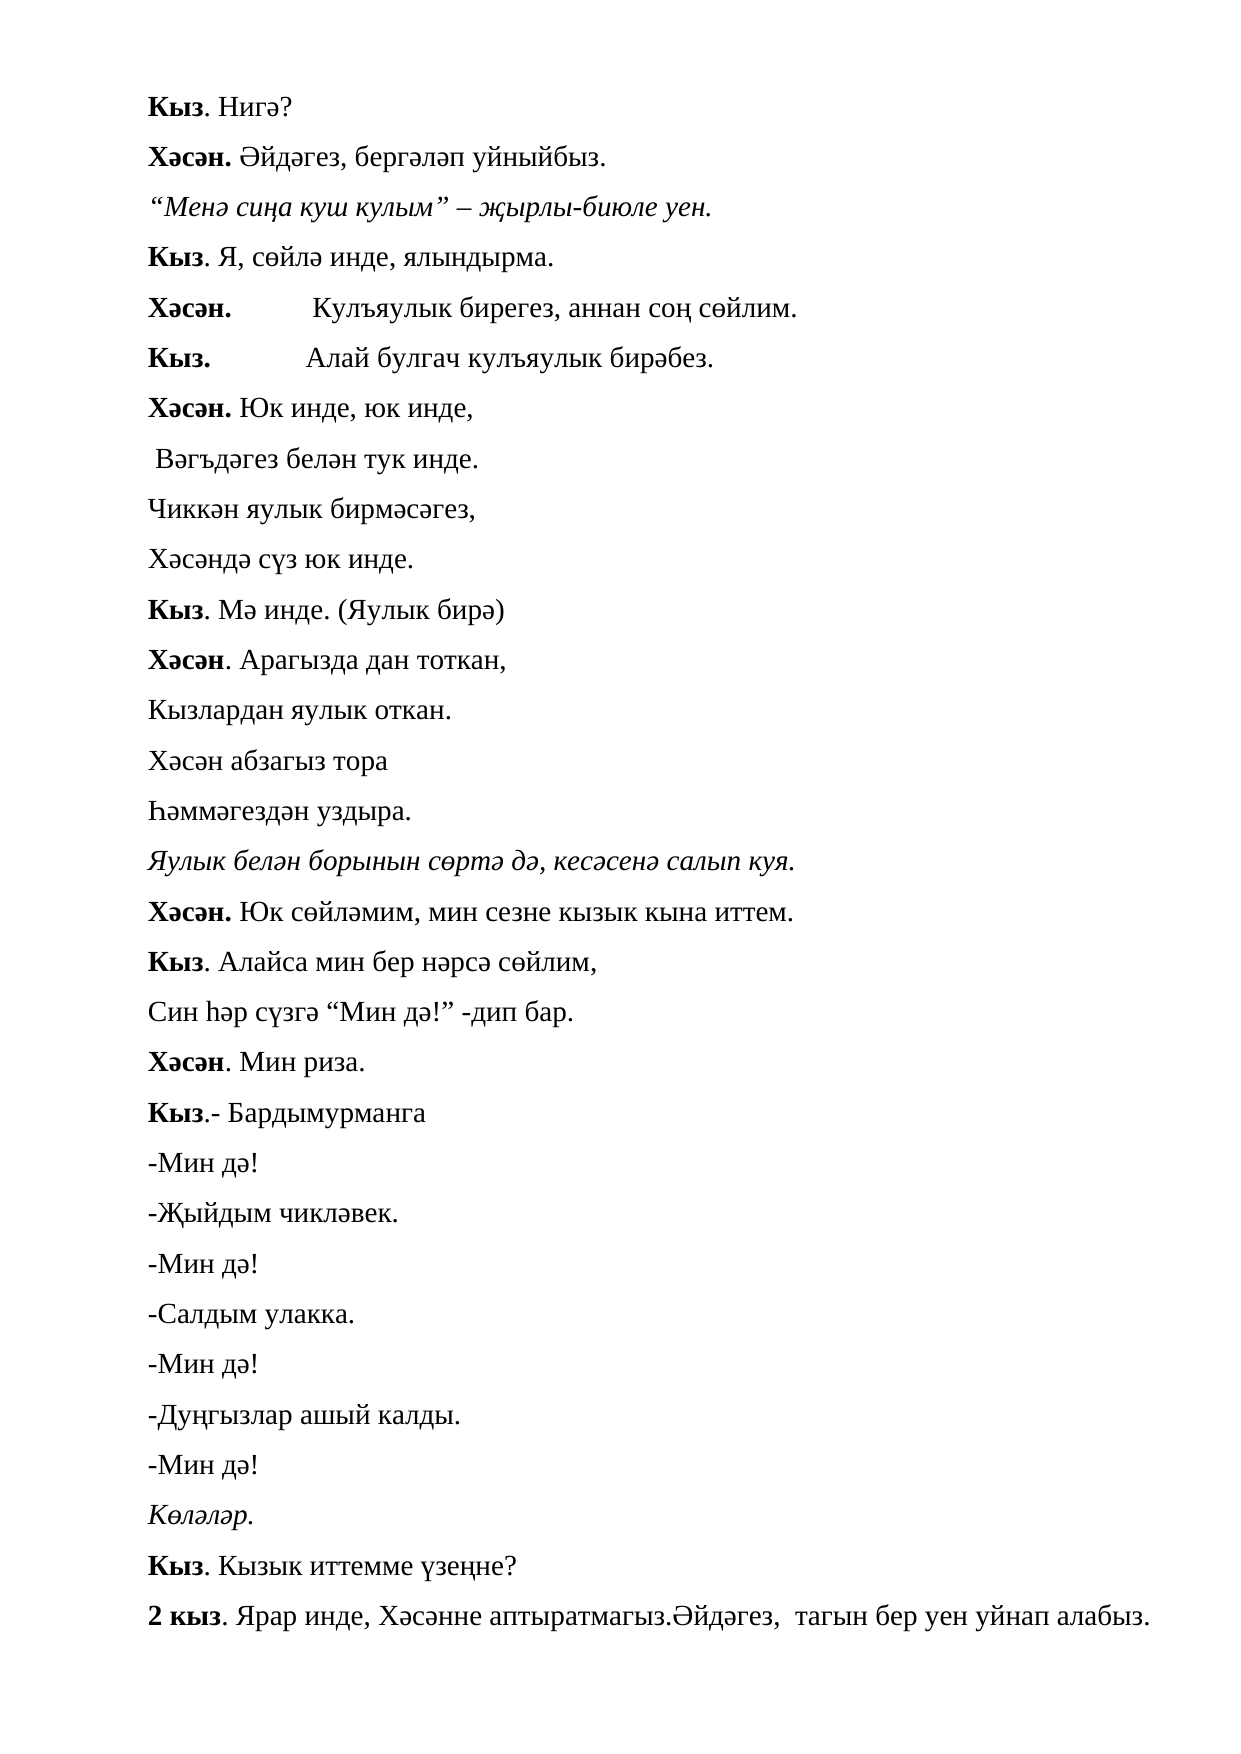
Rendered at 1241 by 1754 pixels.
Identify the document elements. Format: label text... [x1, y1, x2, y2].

text -Салдым улакка. [148, 1296, 1152, 1330]
text Кыз. Я, сөйлә инде, ялындырма. [148, 239, 1152, 273]
text Яулык белән борынын сөртә дә, кесәсенә салып куя. [148, 843, 1152, 877]
text -Дуңгызлар ашый калды. [148, 1397, 1152, 1430]
text -Җыйдым чикләвек. [148, 1196, 1152, 1229]
text Кыз. Нигә? [148, 89, 1152, 122]
text Хәсән. Кулъяулык бирегез, аннан соң сөйлим. [148, 290, 1152, 323]
text Хәсәндә сүз юк инде. [148, 541, 1152, 575]
text “Менә сиңа куш кулым” – җырлы-биюле уен. [148, 189, 1152, 223]
text 2 кыз. Ярар инде, Хәсәнне аптыратмагыз.Әйдәгез, тагын бер уен уйнап алабыз. [148, 1598, 1152, 1632]
text Хәсән. Юк сөйләмим, мин сезне кызык кына иттем. [148, 894, 1152, 927]
text Хәсән. Мин риза. [148, 1044, 1152, 1078]
text -Мин дә! [148, 1447, 1152, 1481]
text Син һәр сүзгә “Мин дә!” -дип бар. [148, 994, 1152, 1028]
text Кыз. Мә инде. (Яулык бирә) [148, 592, 1152, 625]
text -Мин дә! [148, 1145, 1152, 1179]
text Хәсән. Юк инде, юк инде, [148, 391, 1152, 424]
text Һәммәгездән уздыра. [148, 793, 1152, 827]
text Чиккән яулык бирмәсәгез, [148, 491, 1152, 525]
text -Мин дә! [148, 1246, 1152, 1279]
text Хәсән. Арагызда дан тоткан, [148, 642, 1152, 676]
text Кыз. Кызык иттемме үзеңне? [148, 1548, 1152, 1581]
text Кыз.- Бардымурманга [148, 1095, 1152, 1128]
text Кызлардан яулык откан. [148, 692, 1152, 726]
text -Мин дә! [148, 1346, 1152, 1380]
text Хәсән. Әйдәгез, бергәләп уйныйбыз. [148, 139, 1152, 172]
text Көләләр. [148, 1497, 1152, 1531]
text Вәгъдәгез белән тук инде. [148, 441, 1152, 474]
text Хәсән абзагыз тора [148, 743, 1152, 776]
text Кыз. Алайса мин бер нәрсә сөйлим, [148, 944, 1152, 977]
text Кыз. Алай булгач кулъяулык бирәбез. [148, 340, 1152, 374]
